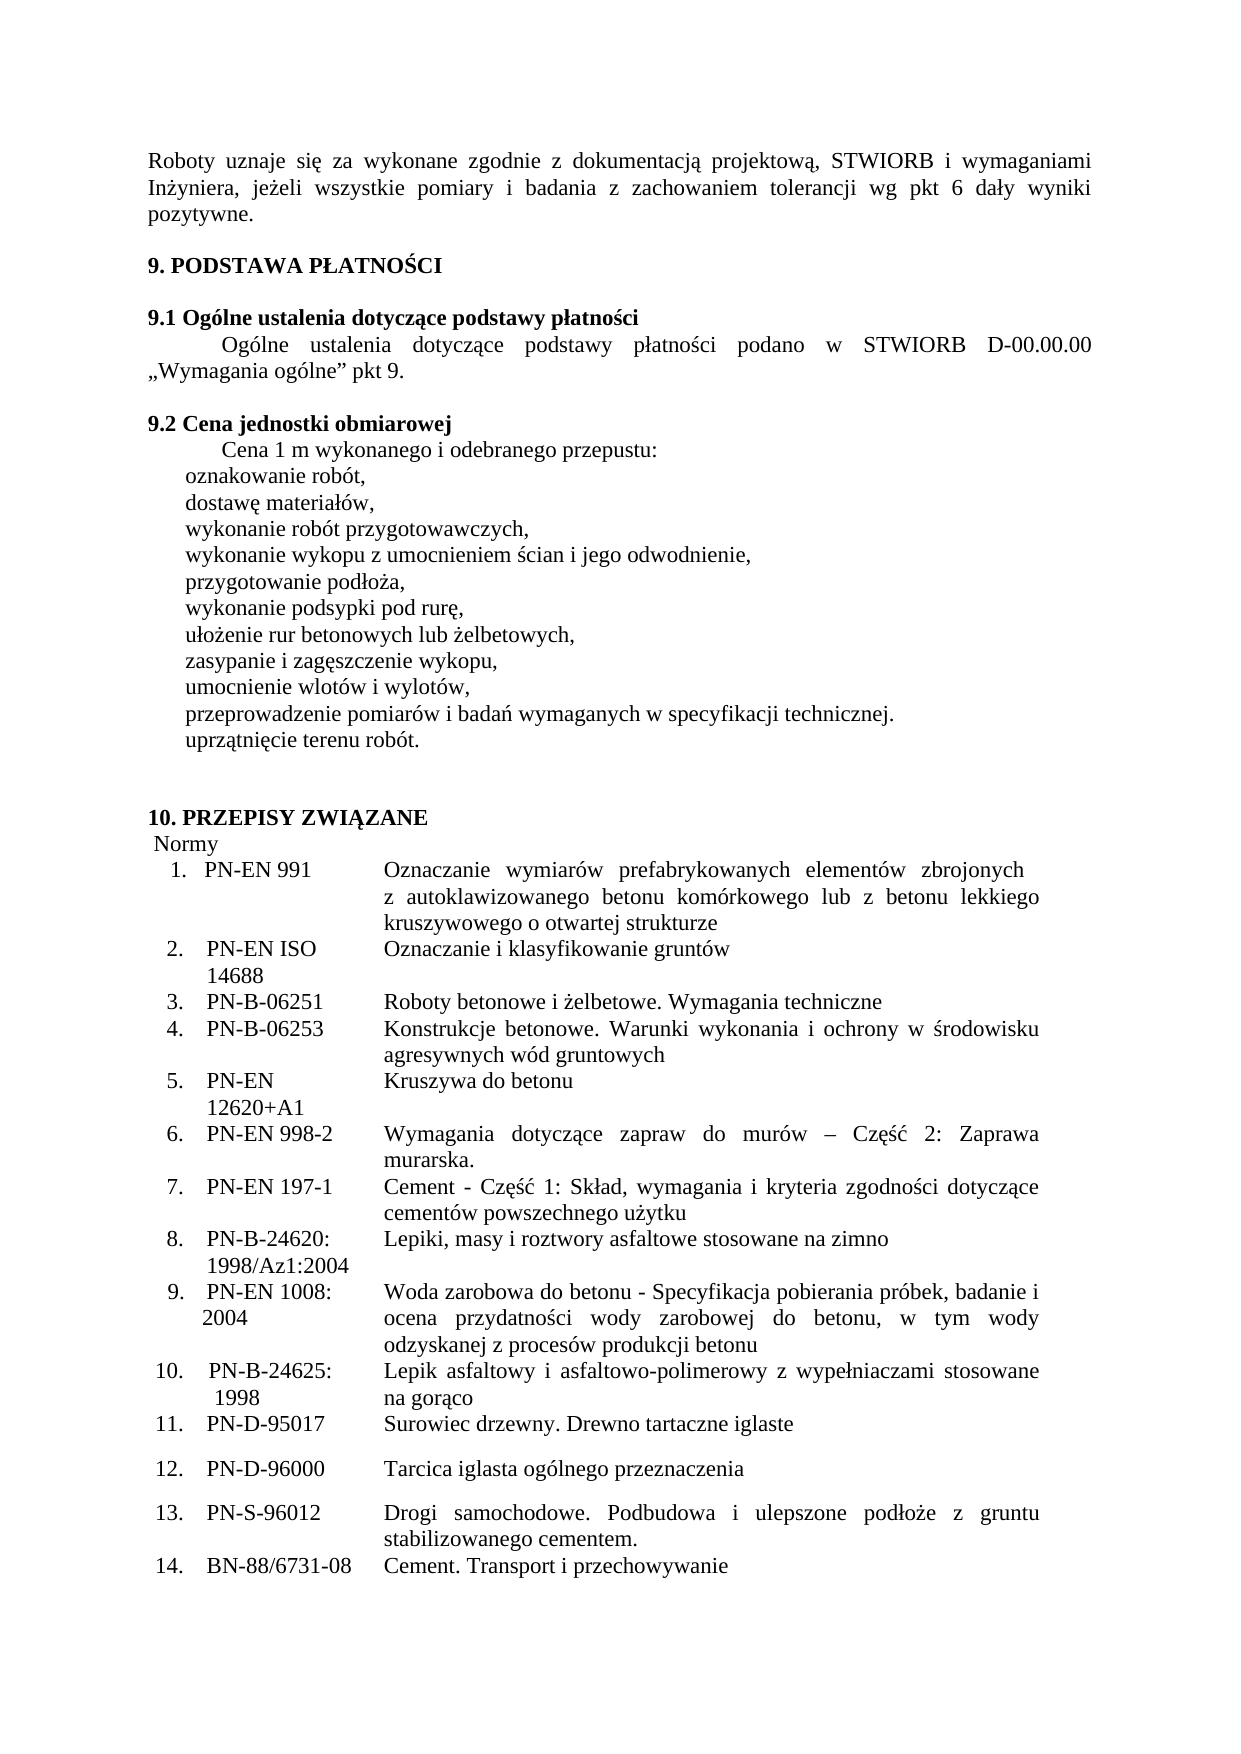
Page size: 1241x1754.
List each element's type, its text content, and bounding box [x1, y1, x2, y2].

table_cell 11. PN-D-95017 [148, 1410, 376, 1455]
table_cell Kruszywa do betonu [376, 1067, 1047, 1120]
text przeprowadzenie pomiarów i badań wymaganych w specyfikacji technicznej. [185, 700, 1093, 726]
table_cell 14. BN-88/6731-08 [148, 1552, 376, 1587]
table_cell 12. PN-D-96000 [148, 1455, 376, 1499]
text 9.1 Ogólne ustalenia dotyczące podstawy płatności [148, 304, 1093, 331]
table_cell Roboty betonowe i żelbetowe. Wymagania techniczne [376, 988, 1047, 1014]
table_header Oznaczanie wymiarów prefabrykowanych elementów zbrojonych z autoklawizowanego betonu komórkowego lub z betonu lekkiego kruszywowego o otwartej strukturze [376, 856, 1047, 936]
text 9. PODSTAWA PŁATNOŚCI [148, 252, 1093, 278]
text uprzątnięcie terenu robót. [185, 726, 1093, 752]
table_cell 10. PN-B-24625: 1998 [148, 1357, 376, 1410]
table_cell 8. PN-B-24620: 1998/Az1:2004 [148, 1225, 376, 1278]
table_cell 7. PN-EN 197-1 [148, 1173, 376, 1225]
table_cell Cement. Transport i przechowywanie [376, 1552, 1047, 1587]
text 10. PRZEPISY ZWIĄZANE [148, 804, 1093, 830]
table_cell Wymagania dotyczące zapraw do murów – Część 2: Zaprawa murarska. [376, 1120, 1047, 1173]
text dostawę materiałów, [185, 489, 1093, 515]
text Normy [148, 830, 1093, 856]
table_cell Drogi samochodowe. Podbudowa i ulepszone podłoże z gruntu stabilizowanego cementem. [376, 1499, 1047, 1552]
table_cell 3. PN-B-06251 [148, 988, 376, 1014]
text wykonanie wykopu z umocnieniem ścian i jego odwodnienie, [185, 542, 1093, 568]
text Ogólne ustalenia dotyczące podstawy płatności podano w STWIORB D-00.00.00 „Wymagania ogólne” pkt 9. [148, 331, 1093, 383]
text oznakowanie robót, [185, 462, 1093, 489]
table_cell 4. PN-B-06253 [148, 1015, 376, 1067]
text Roboty uznaje się za wykonane zgodnie z dokumentacją projektową, STWIORB i wymaganiami Inżyniera, jeżeli wszystkie pomiary i badania z zachowaniem tolerancji wg pkt 6 dały wyniki pozytywne. [148, 148, 1093, 227]
table_cell Lepiki, masy i roztwory asfaltowe stosowane na zimno [376, 1225, 1047, 1278]
text umocnienie wlotów i wylotów, [185, 673, 1093, 700]
table_cell Surowiec drzewny. Drewno tartaczne iglaste [376, 1410, 1047, 1455]
table_cell Lepik asfaltowy i asfaltowo-polimerowy z wypełniaczami stosowane na gorąco [376, 1357, 1047, 1410]
table_cell Cement - Część 1: Skład, wymagania i kryteria zgodności dotyczące cementów powszechnego użytku [376, 1173, 1047, 1225]
table_cell Tarcica iglasta ogólnego przeznaczenia [376, 1455, 1047, 1499]
table_cell Oznaczanie i klasyfikowanie gruntów [376, 936, 1047, 988]
table_header 1. PN-EN 991 [148, 856, 376, 936]
text ułożenie rur betonowych lub żelbetowych, [185, 621, 1093, 647]
table_cell PN-EN 1008: 2004 [148, 1278, 376, 1357]
text Cena 1 m wykonanego i odebranego przepustu: [148, 436, 1093, 462]
table_cell 5. PN-EN 12620+A1 [148, 1067, 376, 1120]
text wykonanie robót przygotowawczych, [185, 515, 1093, 542]
table_cell Woda zarobowa do betonu - Specyfikacja pobierania próbek, badanie i ocena przydatności wody zarobowej do betonu, w tym wody odzyskanej z procesów produkcji betonu [376, 1278, 1047, 1357]
table_cell 13. PN-S-96012 [148, 1499, 376, 1552]
text wykonanie podsypki pod rurę, [185, 594, 1093, 621]
text 9.2 Cena jednostki obmiarowej [148, 410, 1093, 436]
table_cell Konstrukcje betonowe. Warunki wykonania i ochrony w środowisku agresywnych wód gruntowych [376, 1015, 1047, 1067]
table_cell 6. PN-EN 998-2 [148, 1120, 376, 1173]
text przygotowanie podłoża, [185, 568, 1093, 594]
text zasypanie i zagęszczenie wykopu, [185, 647, 1093, 673]
table_cell 2. PN-EN ISO 14688 [148, 936, 376, 988]
